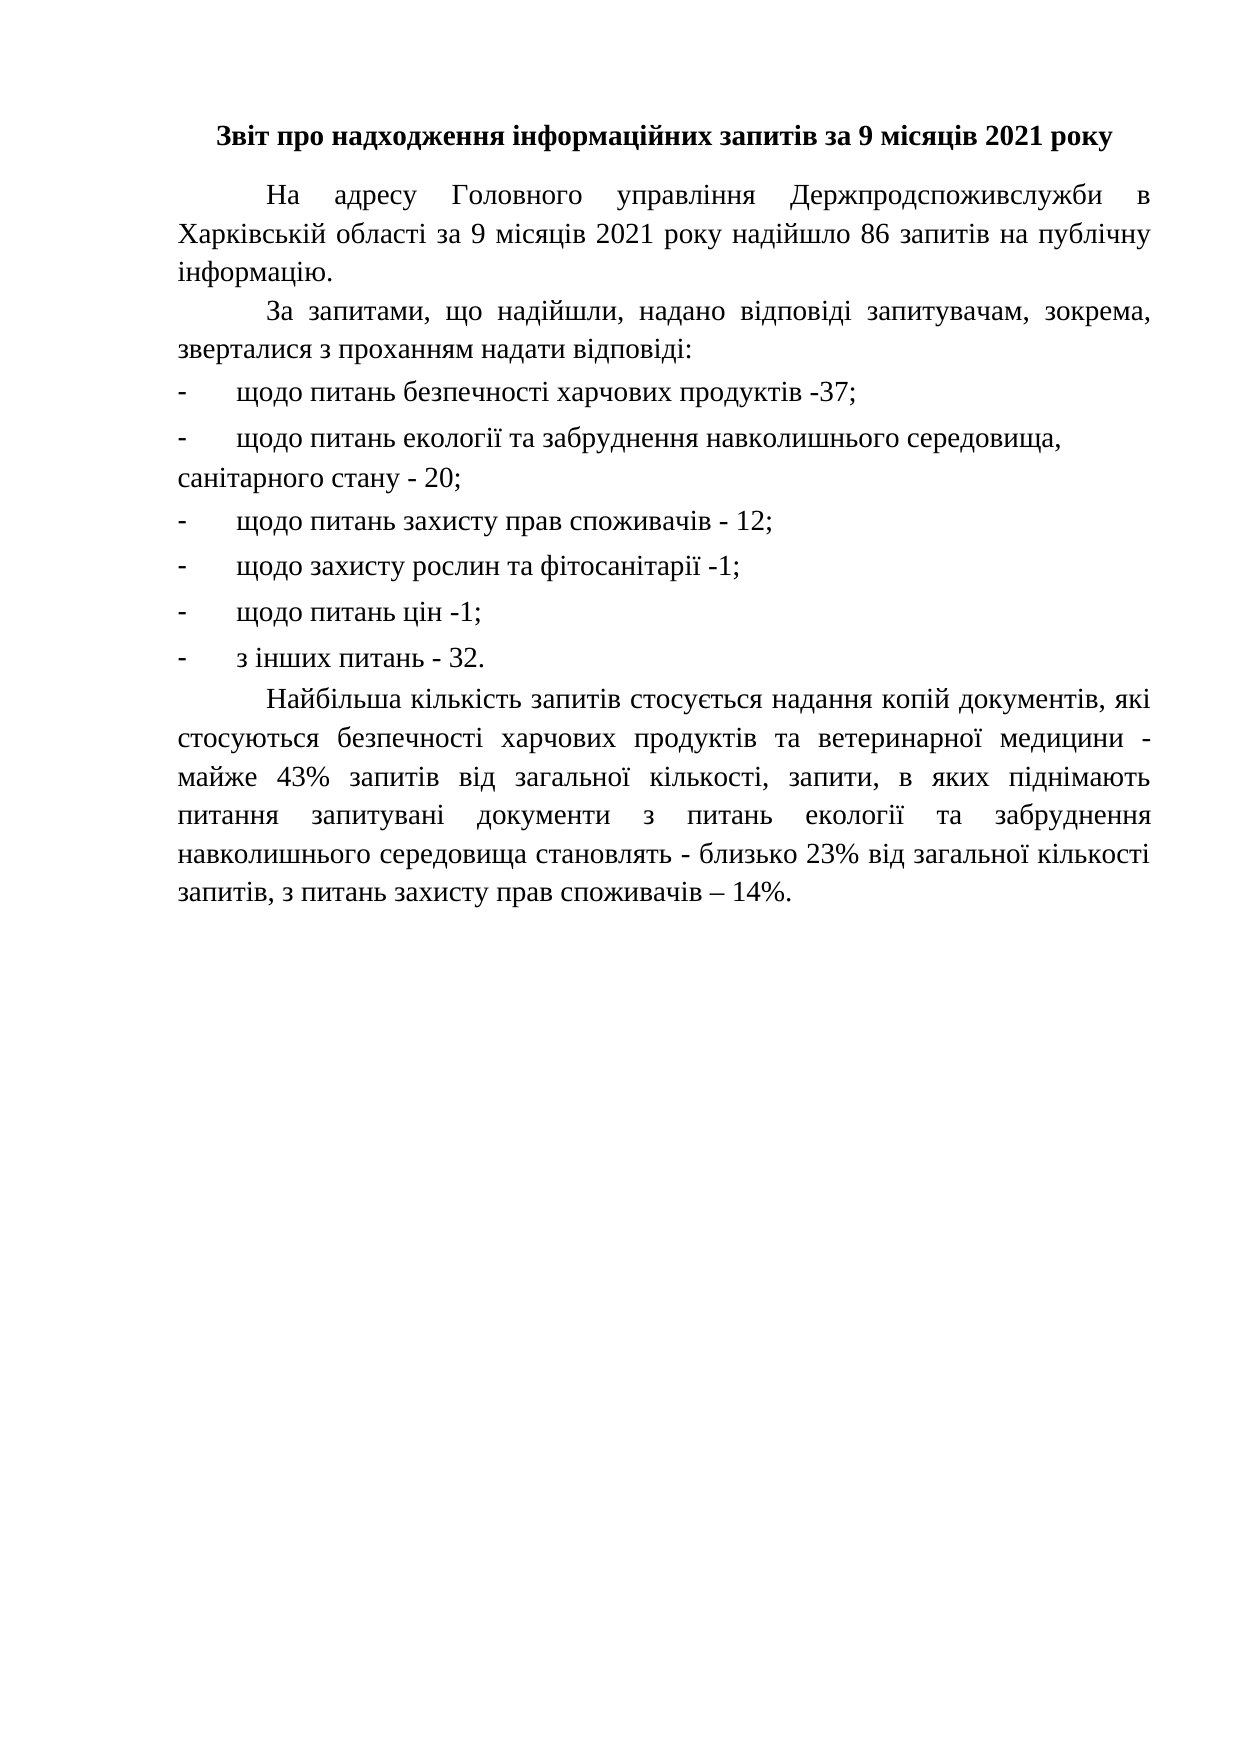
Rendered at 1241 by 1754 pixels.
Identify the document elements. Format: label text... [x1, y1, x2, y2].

text За запитами, що надійшли, надано відповіді запитувачам, зокрема, зверталися з проханням надати відповіді: [177, 293, 1152, 365]
text Найбільша кількість запитів стосується надання копій документів, які стосуються безпечності харчових продуктів та ветеринарної медицини - майже 43% запитів від загальної кількості, запити, в яких піднімають питання запитувані документи з питань екології та забруднення навколишнього середовища становлять - близько 23% від загальної кількості запитів, з питань захисту прав споживачів – 14%. [177, 682, 1152, 908]
list щодо питань цін -1; [177, 590, 1152, 630]
list з інших питань - 32. [177, 636, 1152, 676]
list щодо питань екології та забруднення навколишнього середовища, санітарного стану - 20; [177, 416, 1152, 494]
list щодо питань захисту прав споживачів - 12; [177, 499, 1152, 539]
text На адресу Головного управління Держпродспоживслужби в Харківській області за 9 місяців 2021 року надійшло 86 запитів на публічну інформацію. [177, 177, 1152, 288]
text Звіт про надходження інформаційних запитів за 9 місяців 2021 року [177, 118, 1152, 152]
list щодо питань безпечності харчових продуктів -37; [177, 370, 1152, 410]
list щодо захисту рослин та фітосанітарії -1; [177, 545, 1152, 584]
